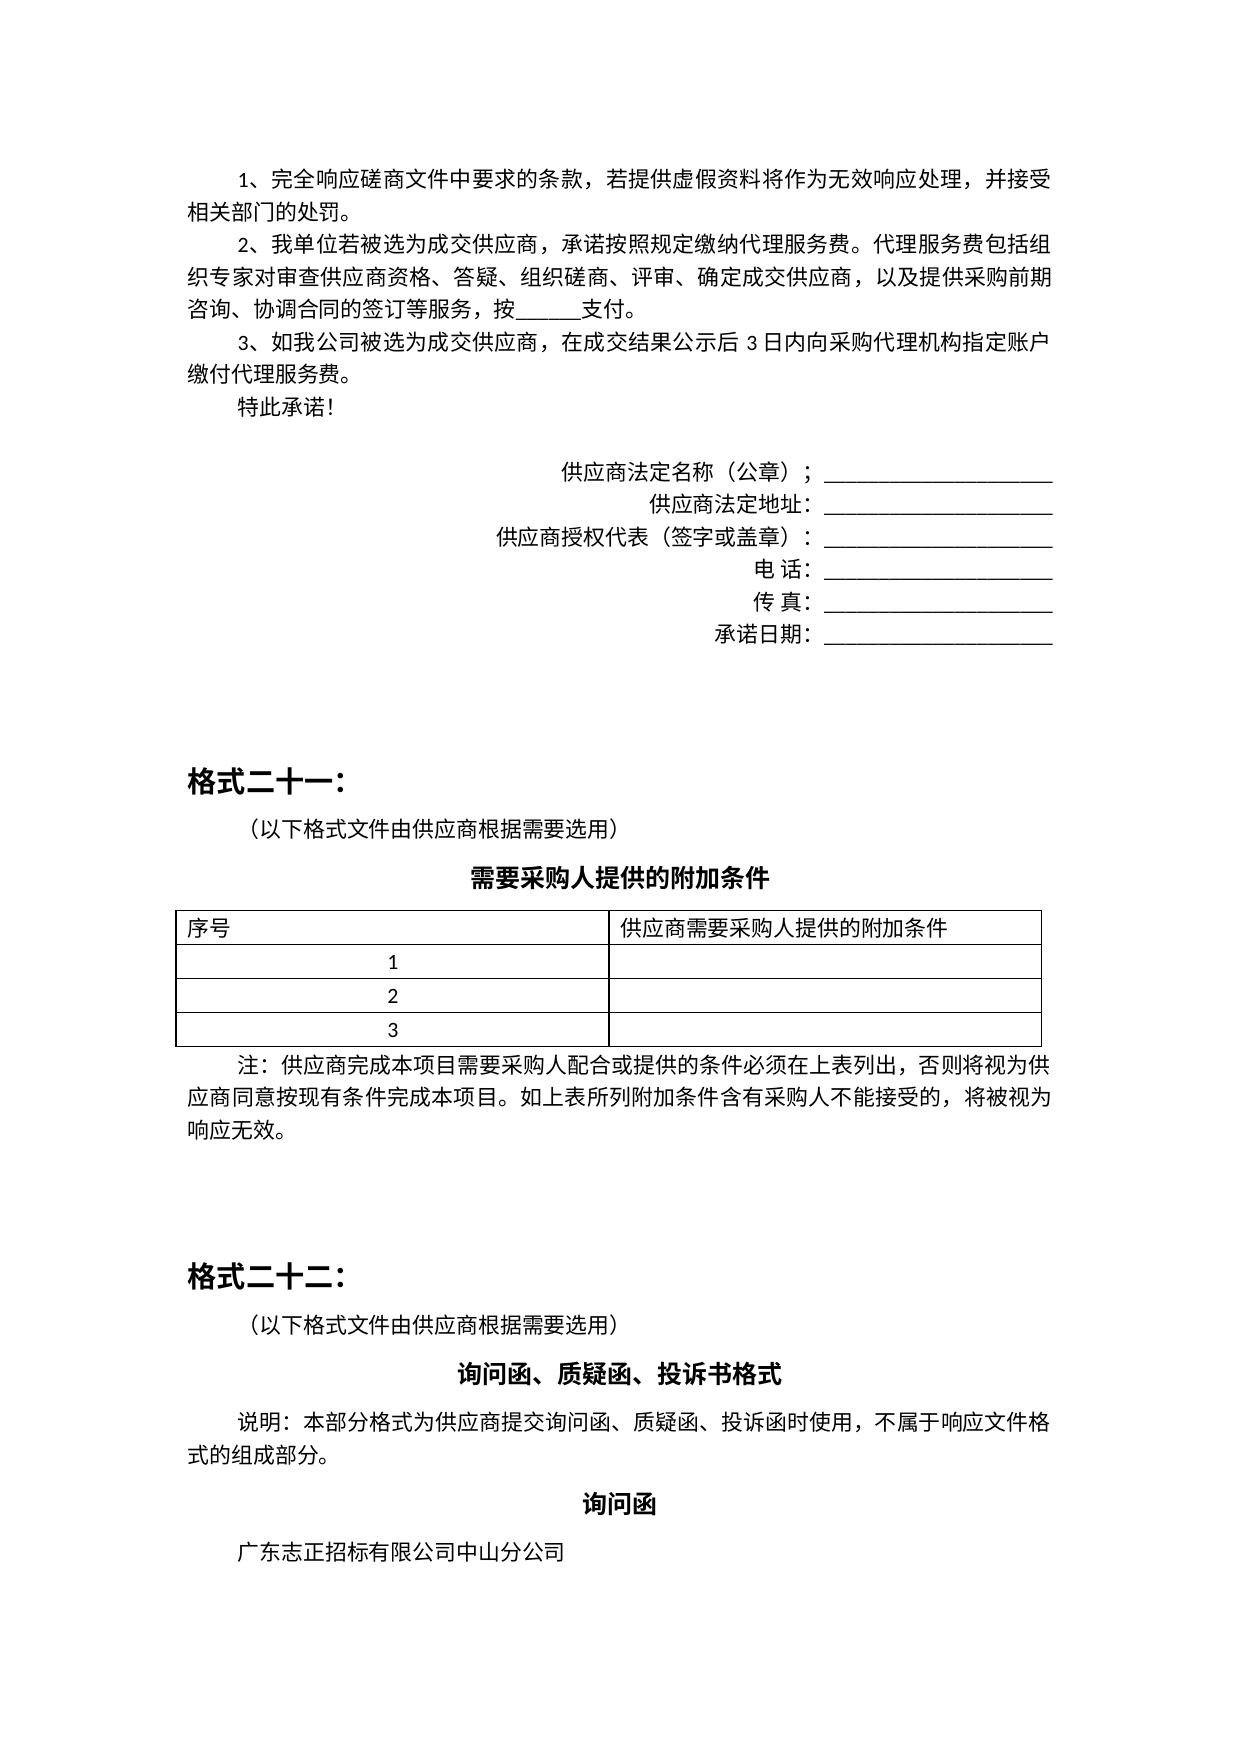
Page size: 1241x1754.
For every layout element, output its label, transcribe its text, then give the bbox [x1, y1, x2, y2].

text 供应商法定地址：_____________________ [187, 487, 1053, 519]
text 供应商授权代表（签字或盖章）：_____________________ [187, 519, 1053, 552]
text 需要采购人提供的附加条件 [187, 844, 1053, 909]
text 注：供应商完成本项目需要采购人配合或提供的条件必须在上表列出，否则将视为供应商同意按现有条件完成本项目。如上表所列附加条件含有采购人不能接受的，将被视为响应无效。 [187, 1047, 1053, 1145]
table_cell 1 [177, 945, 608, 978]
text 传 真：_____________________ [187, 584, 1053, 617]
table_cell [610, 979, 1041, 1012]
table_header 供应商需要采购人提供的附加条件 [610, 911, 1041, 943]
text 格式二十二： [187, 1242, 1053, 1307]
table_cell [610, 1013, 1041, 1046]
text 广东志正招标有限公司中山分公司 [187, 1535, 1053, 1567]
text （以下格式文件由供应商根据需要选用） [187, 812, 1053, 844]
text 1、完全响应磋商文件中要求的条款，若提供虚假资料将作为无效响应处理，并接受相关部门的处罚。 [187, 162, 1053, 227]
text 电 话：_____________________ [187, 552, 1053, 584]
text 3、如我公司被选为成交供应商，在成交结果公示后3日内向采购代理机构指定账户缴付代理服务费。 [187, 324, 1053, 389]
table_cell 2 [177, 979, 608, 1012]
table_header 序号 [177, 911, 608, 943]
text 询问函 [187, 1470, 1053, 1535]
text 说明：本部分格式为供应商提交询问函、质疑函、投诉函时使用，不属于响应文件格式的组成部分。 [187, 1405, 1053, 1470]
text 2、我单位若被选为成交供应商，承诺按照规定缴纳代理服务费。代理服务费包括组织专家对审查供应商资格、答疑、组织磋商、评审、确定成交供应商，以及提供采购前期咨询、协调合同的签订等服务，按______支付。 [187, 227, 1053, 324]
text （以下格式文件由供应商根据需要选用） [187, 1307, 1053, 1340]
text 询问函、质疑函、投诉书格式 [187, 1340, 1053, 1405]
text 承诺日期：_____________________ [187, 617, 1053, 649]
text 格式二十一： [187, 747, 1053, 812]
table_cell [610, 945, 1041, 978]
text 供应商法定名称（公章）；_____________________ [187, 454, 1053, 487]
table_cell 3 [177, 1013, 608, 1046]
text 特此承诺！ [187, 389, 1053, 422]
